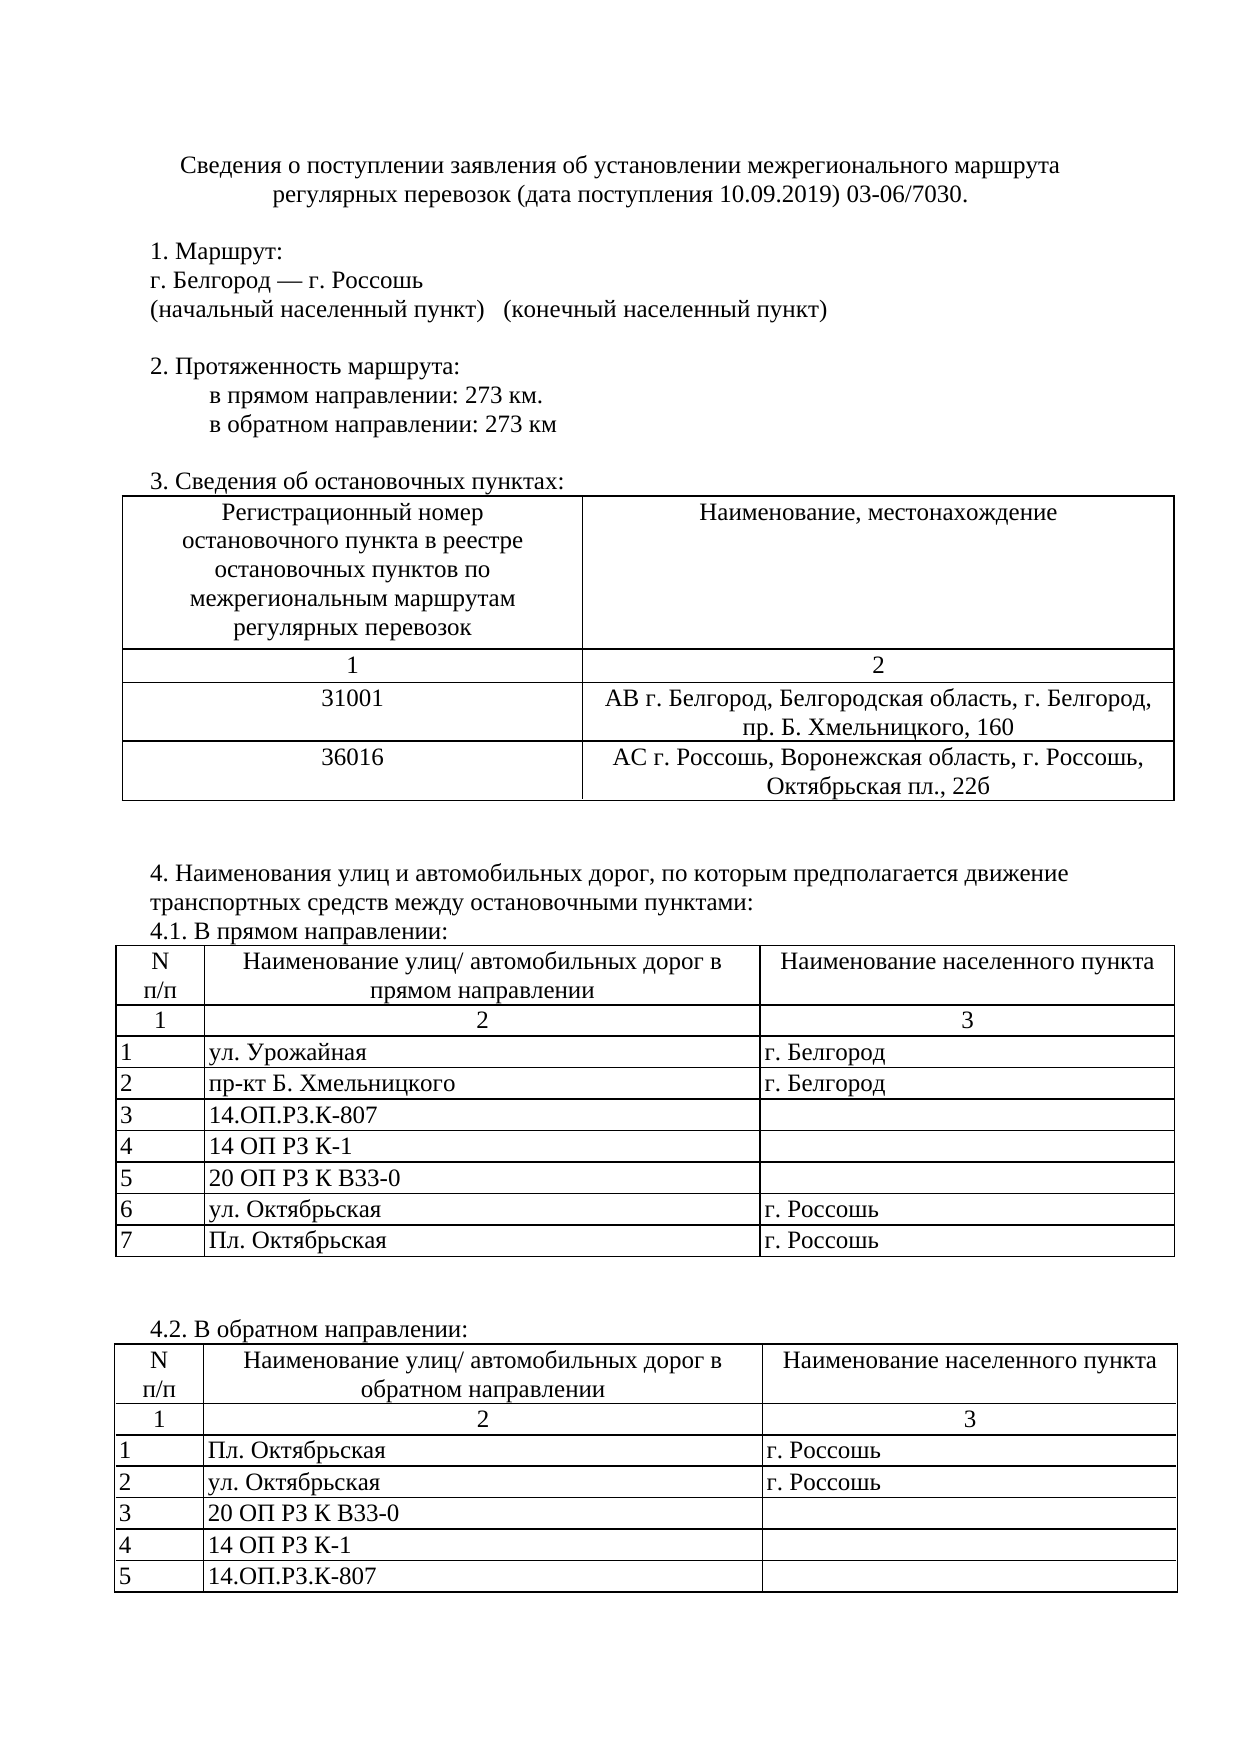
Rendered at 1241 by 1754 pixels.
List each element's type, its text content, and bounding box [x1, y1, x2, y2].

table_cell г. Белгород [761, 1037, 1174, 1067]
table_cell 5 [115, 1561, 203, 1591]
table_cell 4 [117, 1131, 204, 1161]
table_cell 1 [117, 1006, 204, 1035]
text г. Белгород — г. Россошь [150, 265, 1090, 294]
table_cell [763, 1528, 1177, 1560]
table_header Наименование улиц/ автомобильных дорог в обратном направлении [204, 1345, 762, 1402]
table_cell 14 ОП РЗ К-1 [204, 1530, 762, 1560]
table_header Наименование населенного пункта [763, 1345, 1177, 1402]
table_cell АВ г. Белгород, Белгородская область, г. Белгород, пр. Б. Хмельницкого, 160 [583, 683, 1173, 740]
table_cell г. Россошь [761, 1226, 1174, 1256]
table_cell 5 [117, 1163, 204, 1193]
table_cell ул. Урожайная [205, 1037, 759, 1067]
table_cell 6 [117, 1194, 204, 1224]
text 1. Маршрут: [150, 236, 1090, 265]
text в обратном направлении: 273 км [150, 409, 1090, 437]
table_cell 14.ОП.РЗ.К-807 [204, 1561, 762, 1591]
text 2. Протяженность маршрута: [150, 351, 1090, 380]
table_header Регистрационный номер остановочного пункта в реестре остановочных пунктов по межрегиональным маршрутам регулярных перевозок [123, 497, 582, 648]
table_cell [763, 1497, 1177, 1528]
table_cell г. Россошь [763, 1434, 1177, 1465]
table_header Наименование улиц/ автомобильных дорог в прямом направлении [205, 946, 759, 1004]
table_cell ул. Октябрьская [204, 1467, 762, 1497]
table_cell 7 [117, 1226, 204, 1256]
text в прямом направлении: 273 км. [150, 380, 1090, 409]
table_cell Пл. Октябрьская [204, 1436, 762, 1465]
text 4. Наименования улиц и автомобильных дорог, по которым предполагается движение транспортных средств между остановочными пунктами: [150, 858, 1090, 916]
table_cell АС г. Россошь, Воронежская область, г. Россошь, Октябрьская пл., 22б [583, 742, 1173, 799]
table_header N п/п [117, 946, 204, 1004]
table_cell 2 [115, 1466, 203, 1497]
table_cell [761, 1163, 1174, 1193]
table_cell г. Россошь [761, 1194, 1174, 1224]
table_cell 36016 [123, 742, 582, 799]
table_cell [761, 1131, 1174, 1161]
table_cell 14 ОП РЗ К-1 [205, 1131, 759, 1161]
table_cell [763, 1560, 1177, 1591]
table_cell 4 [115, 1529, 203, 1560]
table_header Наименование, местонахождение [583, 497, 1173, 648]
table_cell 2 [583, 650, 1173, 681]
table_cell пр-кт Б. Хмельницкого [205, 1068, 759, 1098]
table_cell 20 ОП РЗ К В33-0 [205, 1163, 759, 1193]
text 3. Сведения об остановочных пунктах: [150, 466, 1090, 495]
table_cell ул. Октябрьская [205, 1194, 759, 1224]
table_header N п/п [115, 1345, 203, 1402]
table_cell 1 [115, 1404, 203, 1434]
table_cell 2 [205, 1006, 759, 1035]
table_cell г. Россошь [763, 1465, 1177, 1497]
text Сведения о поступлении заявления об установлении межрегионального маршрута регулярных перевозок (дата поступления 10.09.2019) 03-06/7030. [150, 150, 1090, 207]
table_cell 1 [115, 1435, 203, 1465]
table_cell 1 [123, 650, 582, 681]
table_cell [761, 1100, 1174, 1130]
table_cell 2 [117, 1068, 204, 1098]
table_cell 3 [117, 1100, 204, 1130]
table_cell 14.ОП.РЗ.К-807 [205, 1100, 759, 1130]
table_header Наименование населенного пункта [761, 946, 1174, 1004]
table_cell 1 [117, 1037, 204, 1067]
table_cell 3 [763, 1403, 1177, 1434]
text 4.1. В прямом направлении: [150, 916, 1090, 945]
text (начальный населенный пункт) (конечный населенный пункт) [150, 294, 1090, 322]
text 4.2. В обратном направлении: [150, 1314, 1090, 1343]
table_cell 3 [115, 1498, 203, 1528]
table_cell 2 [204, 1404, 762, 1434]
table_cell Пл. Октябрьская [205, 1226, 759, 1256]
table_cell г. Белгород [761, 1068, 1174, 1098]
table_cell 20 ОП РЗ К В33-0 [204, 1498, 762, 1528]
table_cell 3 [761, 1006, 1174, 1035]
table_cell 31001 [123, 683, 582, 740]
